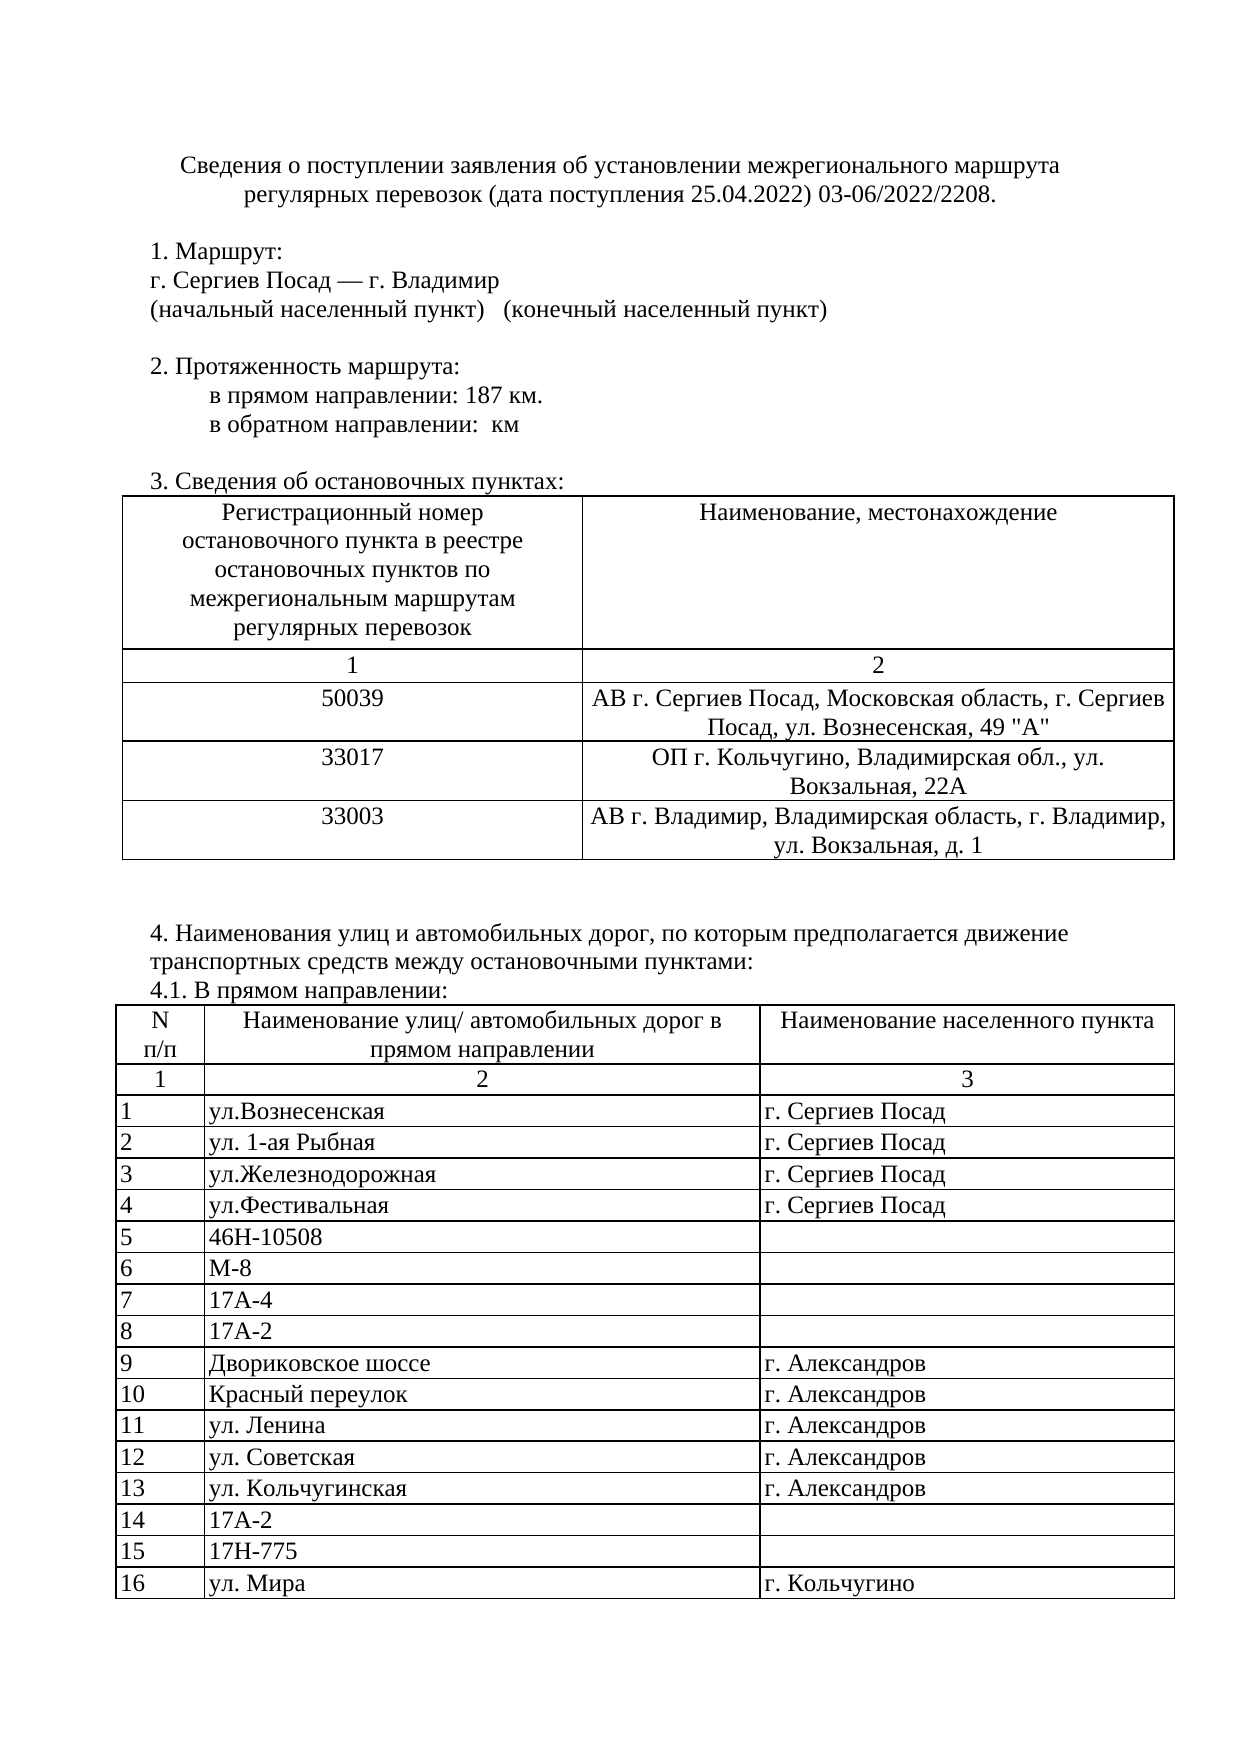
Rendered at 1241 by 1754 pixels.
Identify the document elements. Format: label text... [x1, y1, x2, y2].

text 2. Протяженность маршрута: [150, 351, 1090, 380]
table_cell АВ г. Владимир, Владимирская область, г. Владимир, ул. Вокзальная, д. 1 [583, 801, 1173, 858]
table_cell ул.Вознесенская [205, 1096, 759, 1126]
text в обратном направлении: км [150, 409, 1090, 437]
table_cell [761, 1316, 1174, 1346]
table_cell ОП г. Кольчугино, Владимирская обл., ул. Вокзальная, 22А [583, 742, 1173, 799]
table_cell 2 [205, 1065, 759, 1094]
table_header N п/п [117, 1006, 204, 1063]
table_cell 15 [117, 1536, 204, 1566]
table_cell ул.Фестивальная [205, 1190, 759, 1220]
table_cell г. Александров [761, 1442, 1174, 1472]
text в прямом направлении: 187 км. [150, 380, 1090, 409]
table_cell 3 [761, 1065, 1174, 1094]
table_cell 13 [117, 1473, 204, 1503]
table_cell ул. 1-ая Рыбная [205, 1127, 759, 1157]
table_header Наименование, местонахождение [583, 497, 1173, 648]
table_cell Красный переулок [205, 1379, 759, 1409]
table_cell 46Н-10508 [205, 1222, 759, 1252]
table_cell 17А-4 [205, 1285, 759, 1314]
table_cell г. Сергиев Посад [761, 1127, 1174, 1157]
text г. Сергиев Посад — г. Владимир [150, 265, 1090, 294]
table_cell [761, 1253, 1174, 1283]
text 4. Наименования улиц и автомобильных дорог, по которым предполагается движение транспортных средств между остановочными пунктами: [150, 918, 1090, 975]
table_cell 17Н-775 [205, 1536, 759, 1566]
table_cell г. Александров [761, 1411, 1174, 1440]
table_cell г. Сергиев Посад [761, 1190, 1174, 1220]
table_cell 6 [117, 1253, 204, 1283]
table_cell 9 [117, 1348, 204, 1377]
table_cell [761, 1505, 1174, 1535]
table_cell 12 [117, 1442, 204, 1472]
table_cell г. Кольчугино [761, 1568, 1174, 1598]
table_cell 14 [117, 1505, 204, 1535]
table_cell ул. Кольчугинская [205, 1473, 759, 1503]
table_header Наименование улиц/ автомобильных дорог в прямом направлении [205, 1006, 759, 1063]
table_cell ул. Советская [205, 1442, 759, 1472]
table_cell [761, 1285, 1174, 1314]
table_cell АВ г. Сергиев Посад, Московская область, г. Сергиев Посад, ул. Вознесенская, 49 "А" [583, 683, 1173, 740]
table_cell [761, 1222, 1174, 1252]
text 1. Маршрут: [150, 236, 1090, 265]
table_cell [761, 1536, 1174, 1566]
table_header Регистрационный номер остановочного пункта в реестре остановочных пунктов по межрегиональным маршрутам регулярных перевозок [123, 497, 582, 648]
table_cell 2 [117, 1127, 204, 1157]
table_cell г. Сергиев Посад [761, 1159, 1174, 1189]
table_cell 1 [123, 650, 582, 681]
table_cell 33017 [123, 742, 582, 799]
table_cell Двориковское шоссе [205, 1348, 759, 1377]
table_header Наименование населенного пункта [761, 1006, 1174, 1063]
table_cell г. Александров [761, 1348, 1174, 1377]
table_cell 8 [117, 1316, 204, 1346]
table_cell г. Александров [761, 1379, 1174, 1409]
text 4.1. В прямом направлении: [150, 975, 1090, 1004]
table_cell 2 [583, 650, 1173, 681]
table_cell 50039 [123, 683, 582, 740]
table_cell ул.Железнодорожная [205, 1159, 759, 1189]
table_cell 5 [117, 1222, 204, 1252]
table_cell 33003 [123, 801, 582, 858]
table_cell 1 [117, 1065, 204, 1094]
table_cell 17А-2 [205, 1316, 759, 1346]
table_cell г. Александров [761, 1473, 1174, 1503]
table_cell 17А-2 [205, 1505, 759, 1535]
table_cell ул. Ленина [205, 1411, 759, 1440]
table_cell ул. Мира [205, 1568, 759, 1598]
table_cell 4 [117, 1190, 204, 1220]
table_cell г. Сергиев Посад [761, 1096, 1174, 1126]
text 3. Сведения об остановочных пунктах: [150, 466, 1090, 495]
table_cell 3 [117, 1159, 204, 1189]
table_cell 7 [117, 1285, 204, 1314]
table_cell 11 [117, 1411, 204, 1440]
table_cell 1 [117, 1096, 204, 1126]
table_cell 16 [117, 1568, 204, 1598]
text (начальный населенный пункт) (конечный населенный пункт) [150, 294, 1090, 322]
table_cell 10 [117, 1379, 204, 1409]
table_cell М-8 [205, 1253, 759, 1283]
text Сведения о поступлении заявления об установлении межрегионального маршрута регулярных перевозок (дата поступления 25.04.2022) 03-06/2022/2208. [150, 150, 1090, 207]
